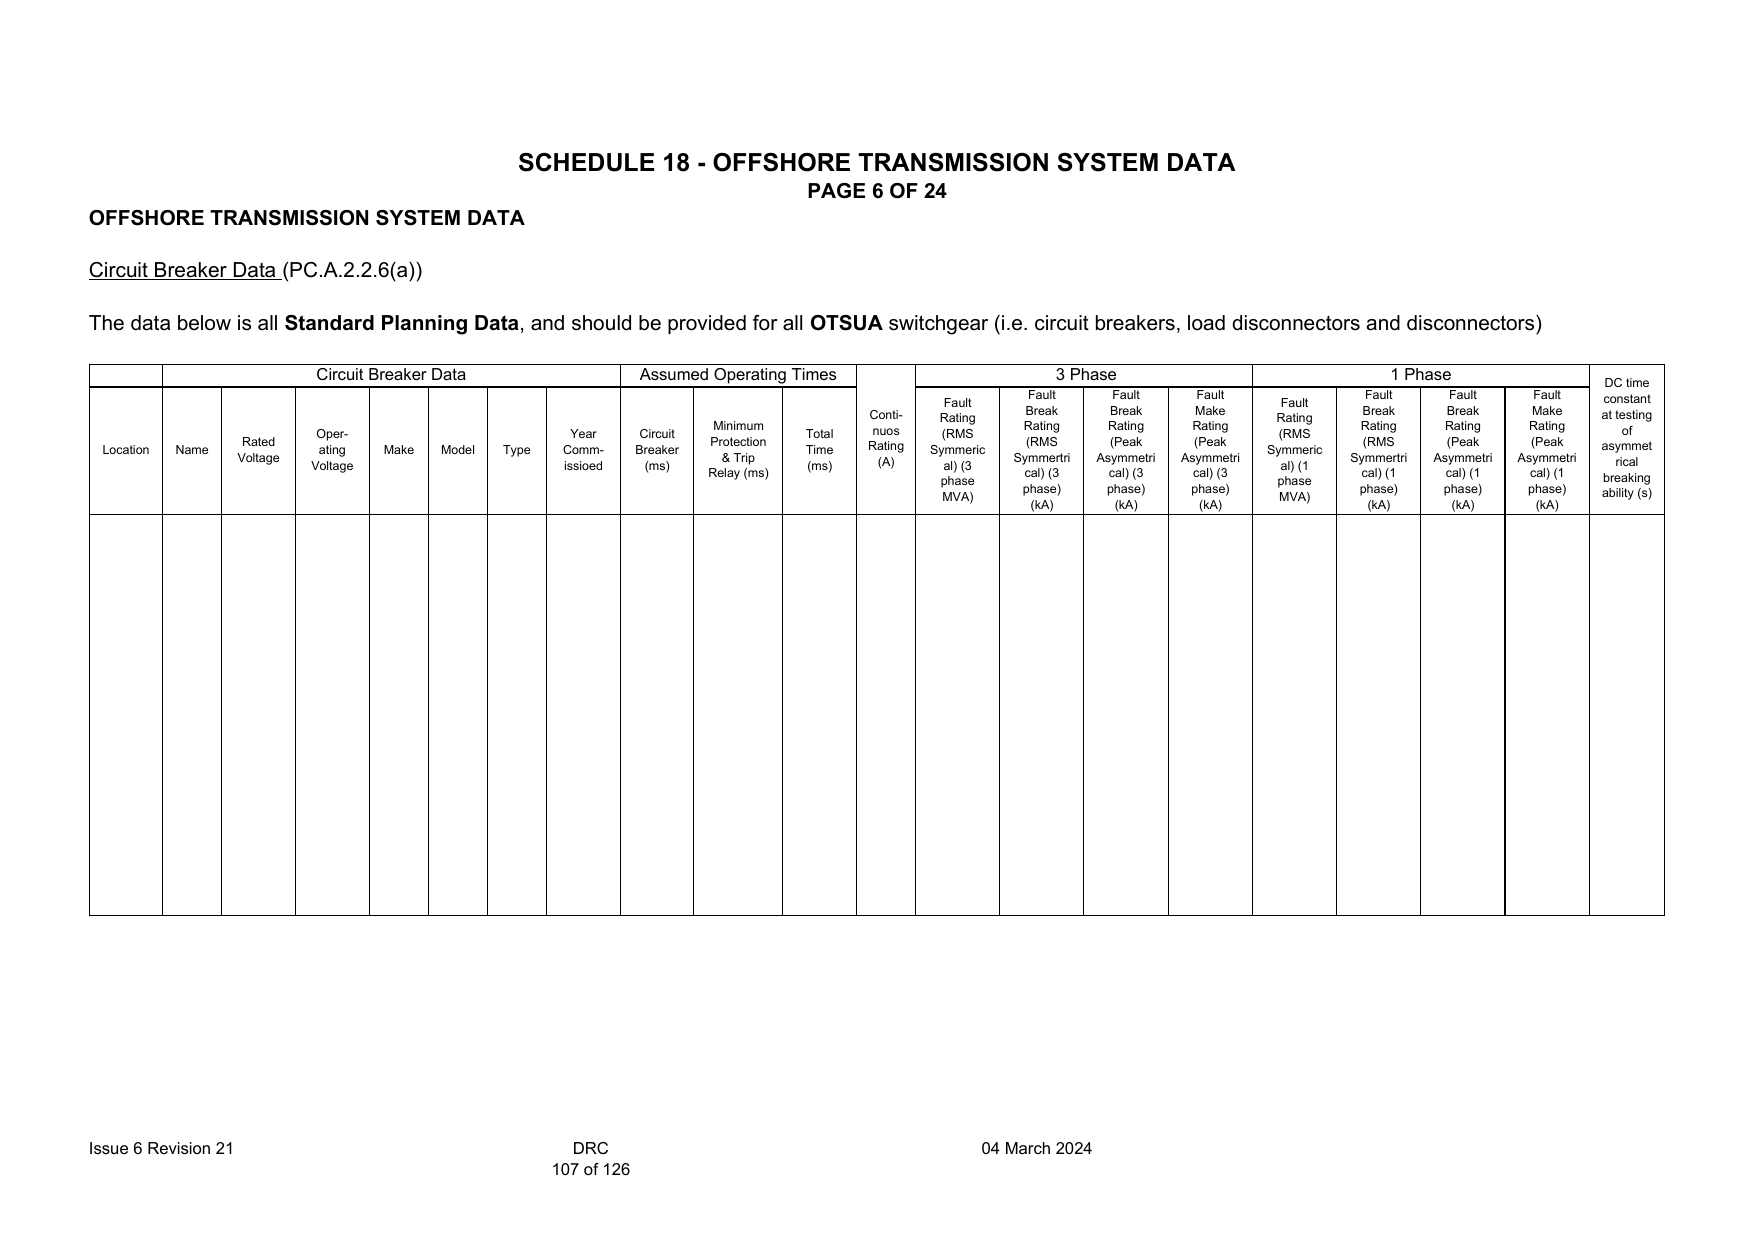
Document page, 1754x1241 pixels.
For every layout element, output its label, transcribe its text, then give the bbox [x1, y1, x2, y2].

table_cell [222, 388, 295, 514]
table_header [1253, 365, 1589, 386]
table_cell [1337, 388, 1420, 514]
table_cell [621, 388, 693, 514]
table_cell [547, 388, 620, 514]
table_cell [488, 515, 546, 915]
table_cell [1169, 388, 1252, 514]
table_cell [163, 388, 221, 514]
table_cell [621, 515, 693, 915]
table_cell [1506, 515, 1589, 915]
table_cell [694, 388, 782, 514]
text The data below is all Standard Planning Data, and should be provided for all OTSUA switchgear (i.e. circuit breakers, load disconnectors and disconnectors) [89, 311, 1665, 335]
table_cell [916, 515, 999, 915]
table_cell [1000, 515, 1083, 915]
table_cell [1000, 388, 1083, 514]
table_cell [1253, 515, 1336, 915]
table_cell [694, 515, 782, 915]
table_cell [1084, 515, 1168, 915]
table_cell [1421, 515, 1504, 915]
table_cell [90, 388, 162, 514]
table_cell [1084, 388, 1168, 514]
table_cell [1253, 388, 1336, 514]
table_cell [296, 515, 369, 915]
text OFFSHORE TRANSMISSION SYSTEM DATA [89, 206, 1665, 229]
text Circuit Breaker Data (PC.A.2.2.6(a)) [89, 258, 1665, 282]
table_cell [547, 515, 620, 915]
text SCHEDULE 18 - OFFSHORE TRANSMISSION SYSTEM DATA [89, 148, 1665, 176]
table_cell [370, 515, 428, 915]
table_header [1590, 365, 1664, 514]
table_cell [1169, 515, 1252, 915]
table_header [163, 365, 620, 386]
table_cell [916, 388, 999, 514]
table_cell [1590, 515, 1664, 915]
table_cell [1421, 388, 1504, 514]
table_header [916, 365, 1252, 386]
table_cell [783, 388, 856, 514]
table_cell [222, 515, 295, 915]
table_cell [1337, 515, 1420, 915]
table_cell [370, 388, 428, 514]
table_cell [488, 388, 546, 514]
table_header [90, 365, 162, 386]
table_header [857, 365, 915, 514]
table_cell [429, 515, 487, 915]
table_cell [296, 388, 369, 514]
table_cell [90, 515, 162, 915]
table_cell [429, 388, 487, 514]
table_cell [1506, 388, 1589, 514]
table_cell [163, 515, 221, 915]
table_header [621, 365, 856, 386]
text PAGE 6 OF 24 [89, 179, 1665, 203]
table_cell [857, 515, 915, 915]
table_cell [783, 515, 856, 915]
